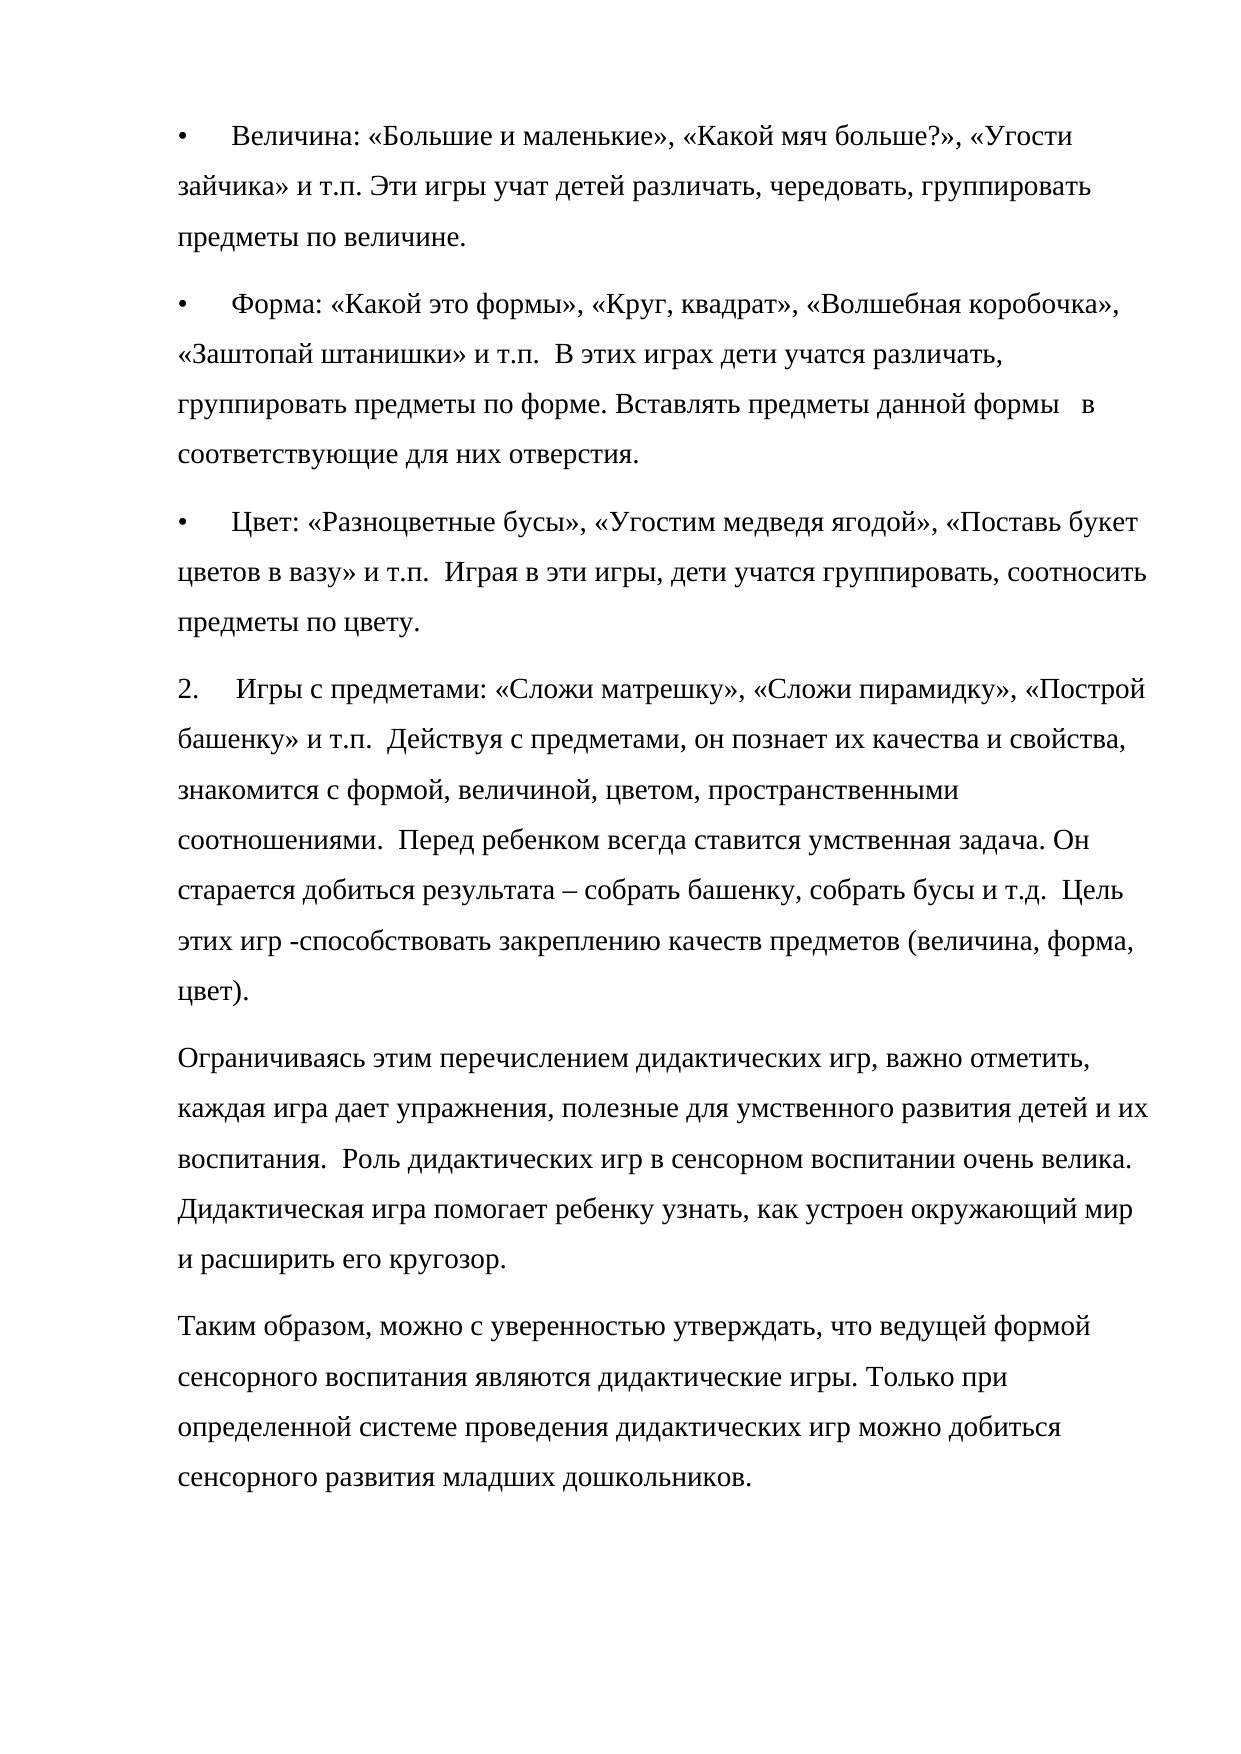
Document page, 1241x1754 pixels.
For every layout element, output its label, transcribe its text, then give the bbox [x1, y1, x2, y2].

text Ограничиваясь этим перечислением дидактических игр, важно отметить, каждая игра дает упражнения, полезные для умственного развития детей и их воспитания. Роль дидактических игр в сенсорном воспитании очень велика. Дидактическая игра помогает ребенку узнать, как устроен окружающий мир и расширить его кругозор. [177, 1040, 1152, 1275]
text • Величина: «Большие и маленькие», «Какой мяч больше?», «Угости зайчика» и т.п. Эти игры учат детей различать, чередовать, группировать предметы по величине. [177, 118, 1152, 252]
text • Форма: «Какой это формы», «Круг, квадрат», «Волшебная коробочка», «Заштопай штанишки» и т.п. В этих играх дети учатся различать, группировать предметы по форме. Вставлять предметы данной формы в соответствующие для них отверстия. [177, 286, 1152, 470]
text • Цвет: «Разноцветные бусы», «Угостим медведя ягодой», «Поставь букет цветов в вазу» и т.п. Играя в эти игры, дети учатся группировать, соотносить предметы по цвету. [177, 504, 1152, 638]
text 2. Игры с предметами: «Сложи матрешку», «Сложи пирамидку», «Построй башенку» и т.п. Действуя с предметами, он познает их качества и свойства, знакомится с формой, величиной, цветом, пространственными соотношениями. Перед ребенком всегда ставится умственная задача. Он старается добиться результата – собрать башенку, собрать бусы и т.д. Цель этих игр -способствовать закреплению качеств предметов (величина, форма, цвет). [177, 671, 1152, 1007]
text Таким образом, можно с уверенностью утверждать, что ведущей формой сенсорного воспитания являются дидактические игры. Только при определенной системе проведения дидактических игр можно добиться сенсорного развития младших дошкольников. [177, 1308, 1152, 1493]
